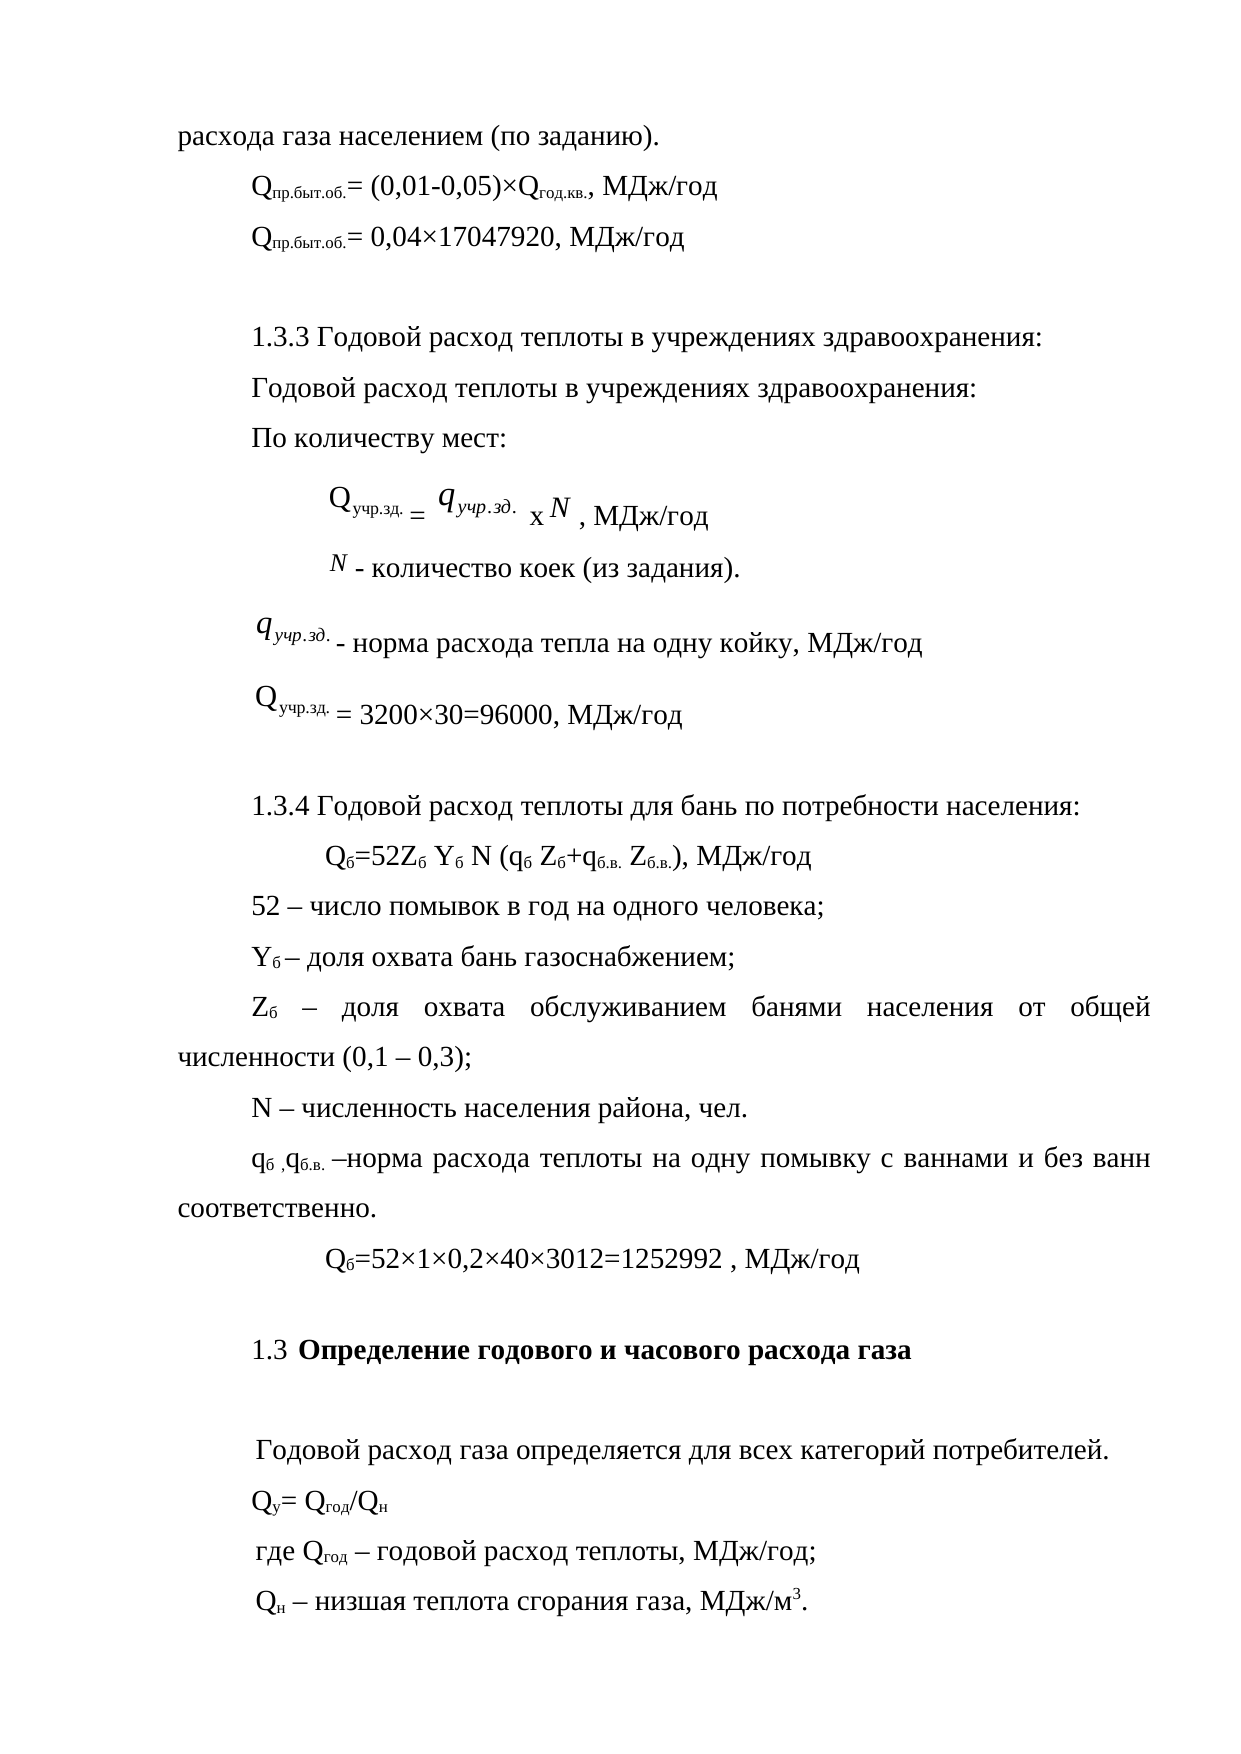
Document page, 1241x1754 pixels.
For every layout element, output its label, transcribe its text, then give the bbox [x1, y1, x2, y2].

text Qпр.быт.об.= (0,01-0,05)×Qгод.кв., МДж/год [177, 168, 1152, 202]
text = х, МДж/год [177, 470, 1152, 531]
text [177, 118, 1152, 152]
text 1.3.4 Годовой расход теплоты для бань по потребности населения: [177, 788, 1152, 821]
text Zб – доля охвата обслуживанием банями населения от общей численности (0,1 – 0,3); [177, 989, 1152, 1073]
text Qб=52Zб Yб N (qб Zб+qб.в. Zб.в.), МДж/год [177, 838, 1152, 872]
text - количество коек (из задания). [177, 548, 1152, 584]
text Годовой расход газа определяется для всех категорий потребителей. [177, 1432, 1152, 1466]
text N – численность населения района, чел. [177, 1090, 1152, 1123]
text 52 – число помывок в год на одного человека; [177, 888, 1152, 922]
text Qб=52×1×0,2×40×3012=1252992 , МДж/год [177, 1241, 1152, 1274]
text Qн – низшая теплота сгорания газа, МДж/м3. [177, 1583, 1152, 1617]
text Yб – доля охвата бань газоснабжением; [177, 939, 1152, 972]
text - норма расхода тепла на одну койку, МДж/год [177, 601, 1152, 659]
text Qу= Qгод/Qн [177, 1483, 1152, 1516]
text Годовой расход теплоты в учреждениях здравоохранения: [177, 370, 1152, 403]
text Qпр.быт.об.= 0,04×17047920, МДж/год [177, 219, 1152, 252]
text qб ,qб.в. –норма расхода теплоты на одну помывку с ваннами и без ванн соответственно. [177, 1140, 1152, 1224]
list Определение годового и часового расхода газа [251, 1332, 1152, 1365]
text = 3200×30=96000, МДж/год [177, 676, 1152, 730]
text 1.3.3 Годовой расход теплоты в учреждениях здравоохранения: [177, 319, 1152, 353]
text где Qгод – годовой расход теплоты, МДж/год; [177, 1533, 1152, 1567]
text По количеству мест: [177, 420, 1152, 453]
